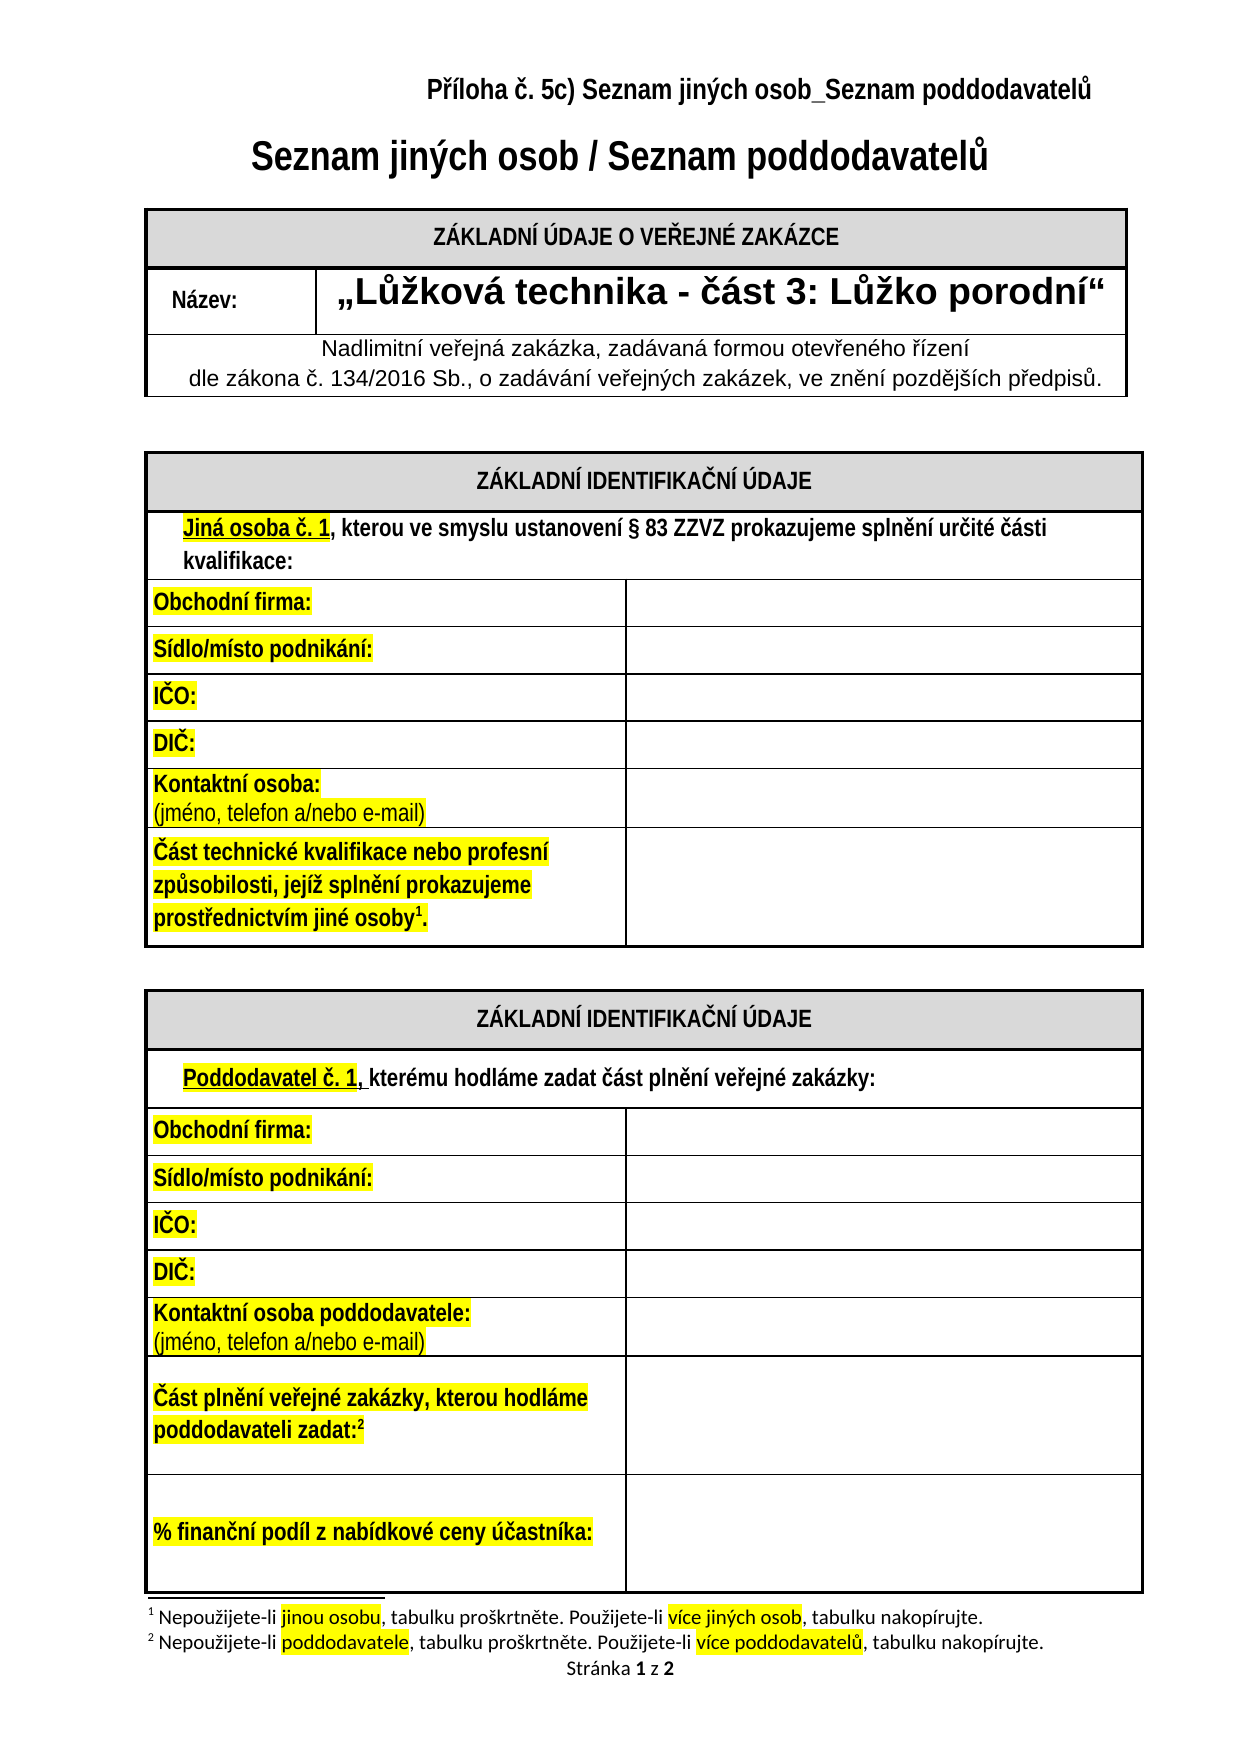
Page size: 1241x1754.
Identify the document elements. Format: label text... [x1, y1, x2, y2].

table_cell Sídlo/místo podnikání: [148, 627, 625, 673]
table_cell Název: [148, 270, 315, 333]
table_cell [627, 1109, 1141, 1154]
text Příloha č. 5c) Seznam jiných osob_Seznam poddodavatelů [148, 72, 1093, 106]
table_cell DIČ: [148, 722, 625, 768]
table_cell [627, 1475, 1141, 1591]
table_cell [627, 828, 1141, 945]
table_cell Obchodní firma: [148, 580, 625, 626]
table_cell [627, 627, 1141, 673]
table_cell Jiná osoba č. 1, kterou ve smyslu ustanovení § 83 ZZVZ prokazujeme splnění určité části kvalifikace: [148, 513, 1141, 578]
table_cell Kontaktní osoba: (jméno, telefon a/nebo e-mail) [321, 769, 625, 827]
table_cell [627, 1357, 1141, 1473]
table_cell [627, 1251, 1141, 1296]
table_cell Sídlo/místo podnikání: [148, 1156, 625, 1202]
table_cell [627, 1156, 1141, 1202]
table_header Základní údaje o veřejné zakázce [148, 211, 1125, 266]
table_cell Poddodavatel č. 1, kterému hodláme zadat část plnění veřejné zakázky: [148, 1051, 1141, 1107]
table_cell [627, 1298, 1141, 1355]
table_cell „Lůžková technika - část 3: Lůžko porodní“ [317, 270, 1125, 333]
table_cell [627, 1203, 1141, 1249]
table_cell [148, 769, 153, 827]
table_cell [627, 769, 1141, 827]
table_cell Obchodní firma: [148, 1109, 625, 1154]
table_cell Část plnění veřejné zakázky, kterou hodláme poddodavateli zadat: [148, 1357, 625, 1473]
table_header Základní identifikační údaje [148, 454, 1141, 510]
table_cell IČO: [148, 675, 625, 720]
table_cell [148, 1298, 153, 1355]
table_cell % finanční podíl z nabídkové ceny účastníka: [148, 1475, 625, 1591]
table_cell DIČ: [148, 1251, 625, 1296]
table_cell Část technické kvalifikace nebo profesní způsobilosti, jejíž splnění prokazujeme prostřednictvím jiné osoby. [148, 828, 625, 945]
table_cell [627, 580, 1141, 626]
table_cell Kontaktní osoba poddodavatele: (jméno, telefon a/nebo e-mail) [426, 1298, 625, 1355]
table_header Základní identifikační údaje [148, 992, 1141, 1048]
text Seznam jiných osob / Seznam poddodavatelů [148, 132, 1093, 179]
table_cell Nadlimitní veřejná zakázka, zadávaná formou otevřeného řízení dle zákona č. 134/2016 Sb., o zadávání veřejných zakázek, ve znění pozdějších předpisů. [148, 335, 1125, 396]
table_cell IČO: [148, 1203, 625, 1249]
table_cell [627, 722, 1141, 768]
table_cell [627, 675, 1141, 720]
